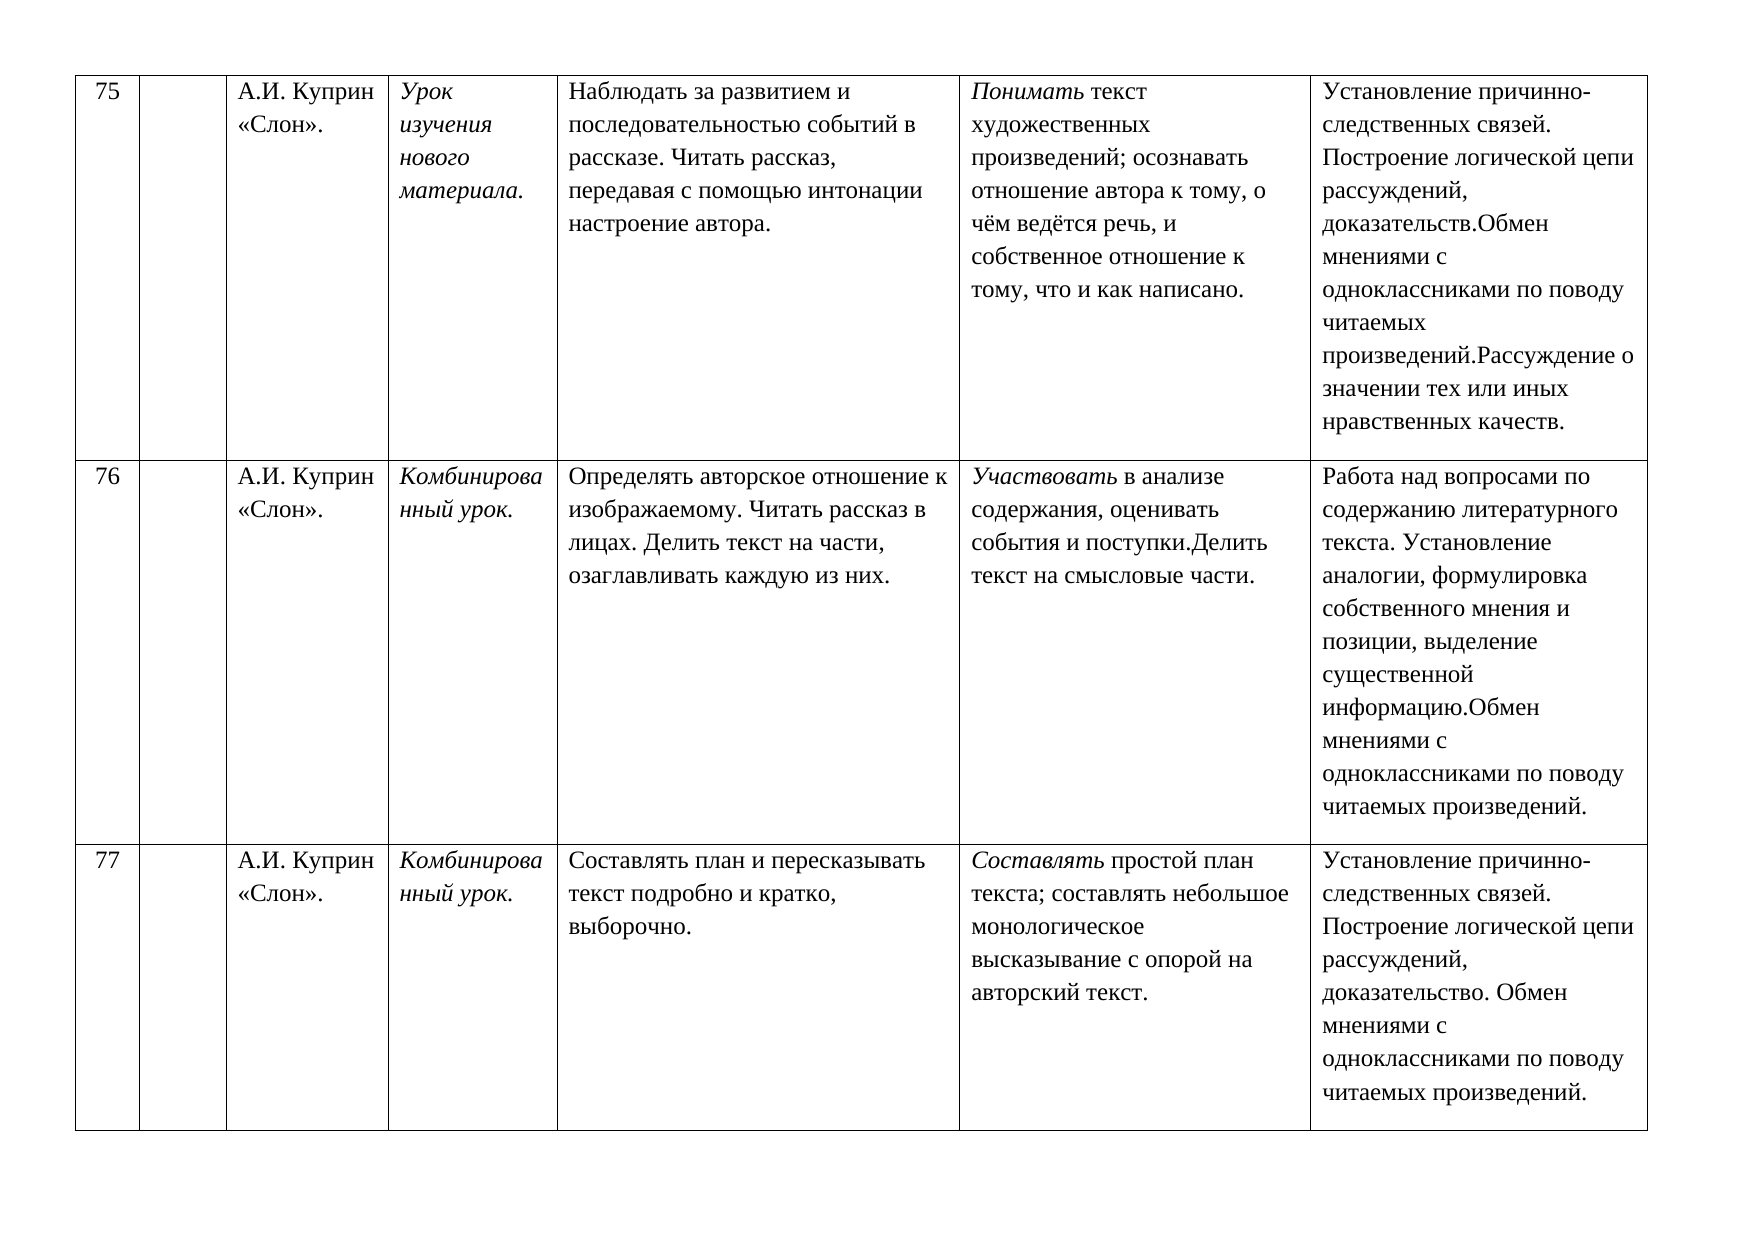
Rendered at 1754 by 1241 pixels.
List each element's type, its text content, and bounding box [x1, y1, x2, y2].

table_cell [140, 76, 226, 460]
table_cell 75 [76, 76, 139, 460]
table_cell Участвовать в анализе содержания, оценивать события и поступки.Делить текст на смысловые части. [960, 461, 1310, 844]
table_cell [140, 845, 226, 1130]
table_cell Составлять план и пересказывать текст подробно и кратко, выборочно. [558, 845, 959, 1130]
table_cell Работа над вопросами по содержанию литературного текста. Установление аналогии, формулировка собственного мнения и позиции, выделение существенной информацию.Обмен мнениями с одноклассниками по поводу читаемых произведений. [1311, 461, 1647, 844]
table_cell Установление причинно-следственных связей. Построение логической цепи рассуждений, доказательство. Обмен мнениями с одноклассниками по поводу читаемых произведений. [1311, 845, 1647, 1130]
table_cell Комбинированный урок. [389, 461, 557, 844]
table_cell Определять авторское отношение к изображаемому. Читать рассказ в лицах. Делить текст на части, озаглавливать каждую из них. [558, 461, 959, 844]
table_cell Комбинированный урок. [389, 845, 557, 1130]
table_cell А.И. Куприн «Слон». [227, 76, 388, 460]
table_cell 76 [76, 461, 139, 844]
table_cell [389, 76, 557, 460]
table_cell Установление причинно-следственных связей. Построение логической цепи рассуждений, доказательств.Обмен мнениями с одноклассниками по поводу читаемых произведений.Рассуждение о значении тех или иных нравственных качеств. [1311, 76, 1647, 460]
table_cell Понимать текст художественных произведений; осознавать отношение автора к тому, о чём ведётся речь, и собственное отношение к тому, что и как написано. [960, 76, 1310, 460]
table_cell 77 [76, 845, 139, 1130]
table_cell А.И. Куприн «Слон». [227, 845, 388, 1130]
table_cell Наблюдать за развитием и последовательностью событий в рассказе. Читать рассказ, передавая с помощью интонации настроение автора. [558, 76, 959, 460]
table_cell Составлять простой план текста; составлять небольшое монологическое высказывание с опорой на авторский текст. [960, 845, 1310, 1130]
table_cell А.И. Куприн «Слон». [227, 461, 388, 844]
table_cell [140, 461, 226, 844]
